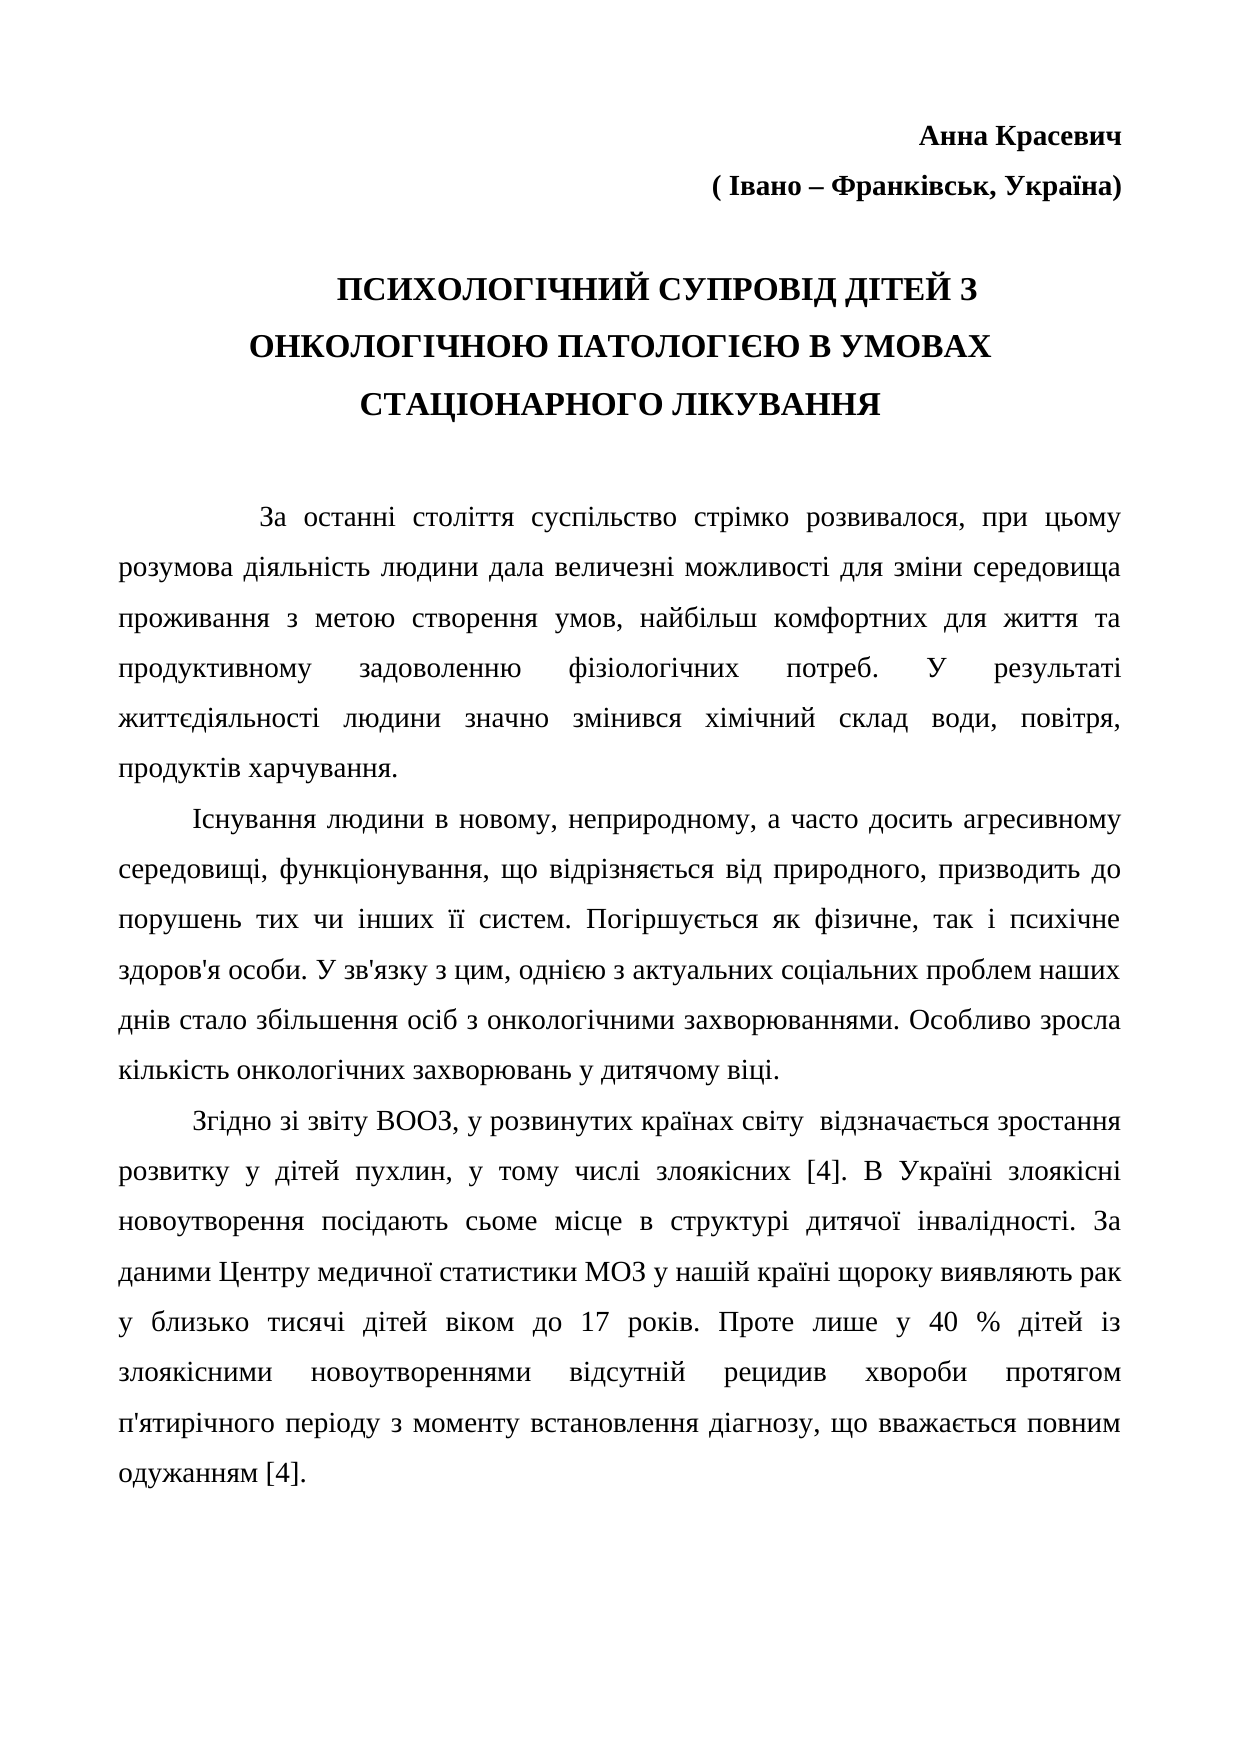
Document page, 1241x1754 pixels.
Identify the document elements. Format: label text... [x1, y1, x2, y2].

text Існування людини в новому, неприродному, а часто досить агресивному середовищі, функціонування, що відрізняється від природного, призводить до порушень тих чи інших її систем. Погіршується як фізичне, так і психічне здоров'я особи. У зв'язку з цим, однією з актуальних соціальних проблем наших днів стало збільшення осіб з онкологічними захворюваннями. Особливо зросла кількість онкологічних захворювань у дитячому віці. [118, 801, 1122, 1086]
text Згідно зі звіту ВООЗ, у розвинутих країнах світу відзначається зростання розвитку у дітей пухлин, у тому числі злоякісних [4]. В Україні злоякісні новоутворення посідають сьоме місце в структурі дитячої інвалідності. За даними Центру медичної статистики МОЗ у нашій країні щороку виявляють рак у близько тисячі дітей віком до 17 років. Проте лише у 40 % дітей із злоякісними новоутвореннями відсутній рецидив хвороби протягом п'ятирічного періоду з моменту встановлення діагнозу, що вважається повним одужанням [4]. [118, 1103, 1122, 1488]
text Анна Красевич ( Івано – Франківськ, Україна) [118, 118, 1122, 202]
text За останні століття суспільство стрімко розвивалося, при цьому розумова діяльність людини дала величезні можливості для зміни середовища проживання з метою створення умов, найбільш комфортних для життя та продуктивному задоволенню фізіологічних потреб. У результаті життєдіяльності людини значно змінився хімічний склад води, повітря, продуктів харчування. [118, 499, 1122, 784]
text ПСИХОЛОГІЧНИЙ СУПРОВІД ДІТЕЙ З ОНКОЛОГІЧНОЮ ПАТОЛОГІЄЮ В УМОВАХ СТАЦІОНАРНОГО ЛІКУВАННЯ [118, 269, 1122, 422]
